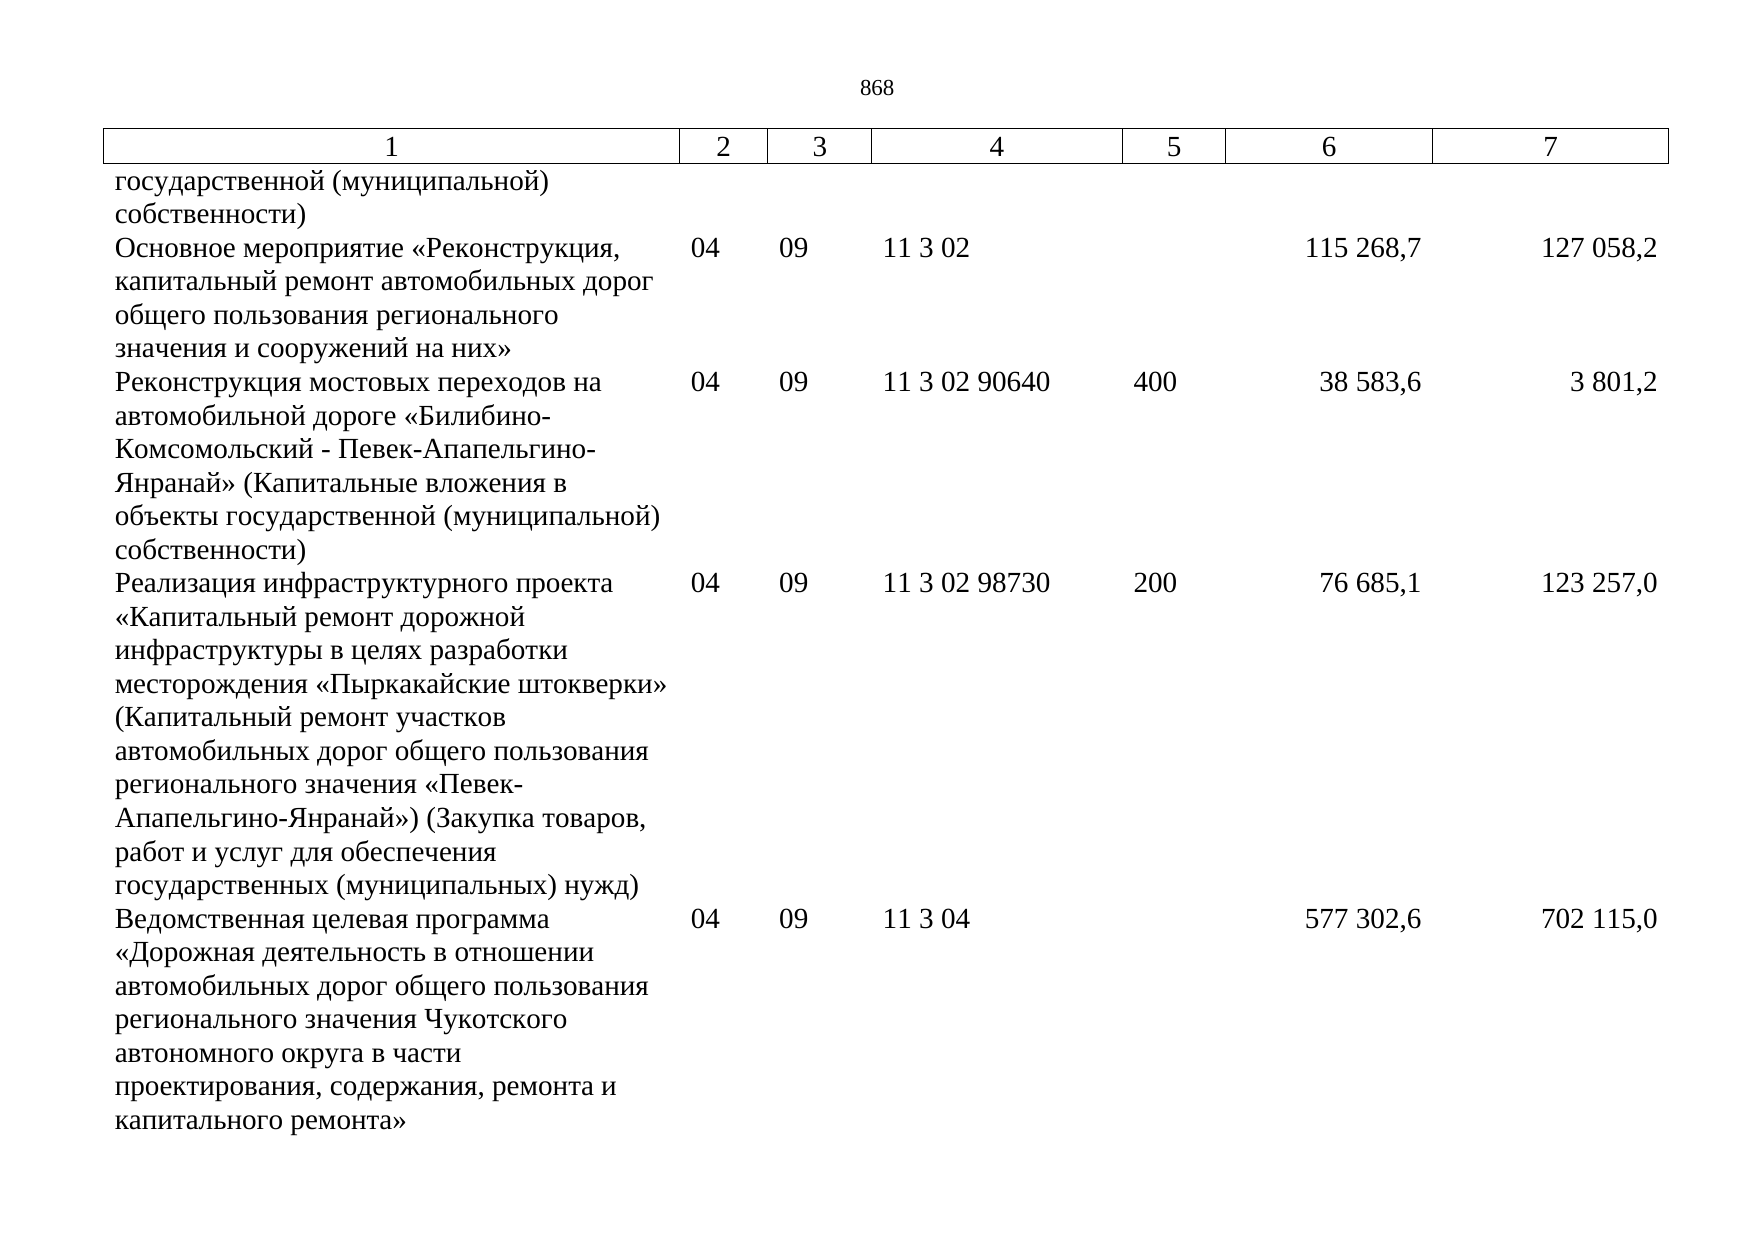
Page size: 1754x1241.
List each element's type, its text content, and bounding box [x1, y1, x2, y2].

table_header 6 [1226, 129, 1432, 163]
table_header 3 [768, 129, 871, 163]
table_header 5 [1123, 129, 1225, 163]
table_header 4 [872, 129, 1122, 163]
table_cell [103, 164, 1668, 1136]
table_header 7 [1433, 129, 1668, 163]
table_header 2 [680, 129, 767, 163]
table_header 1 [104, 129, 679, 163]
